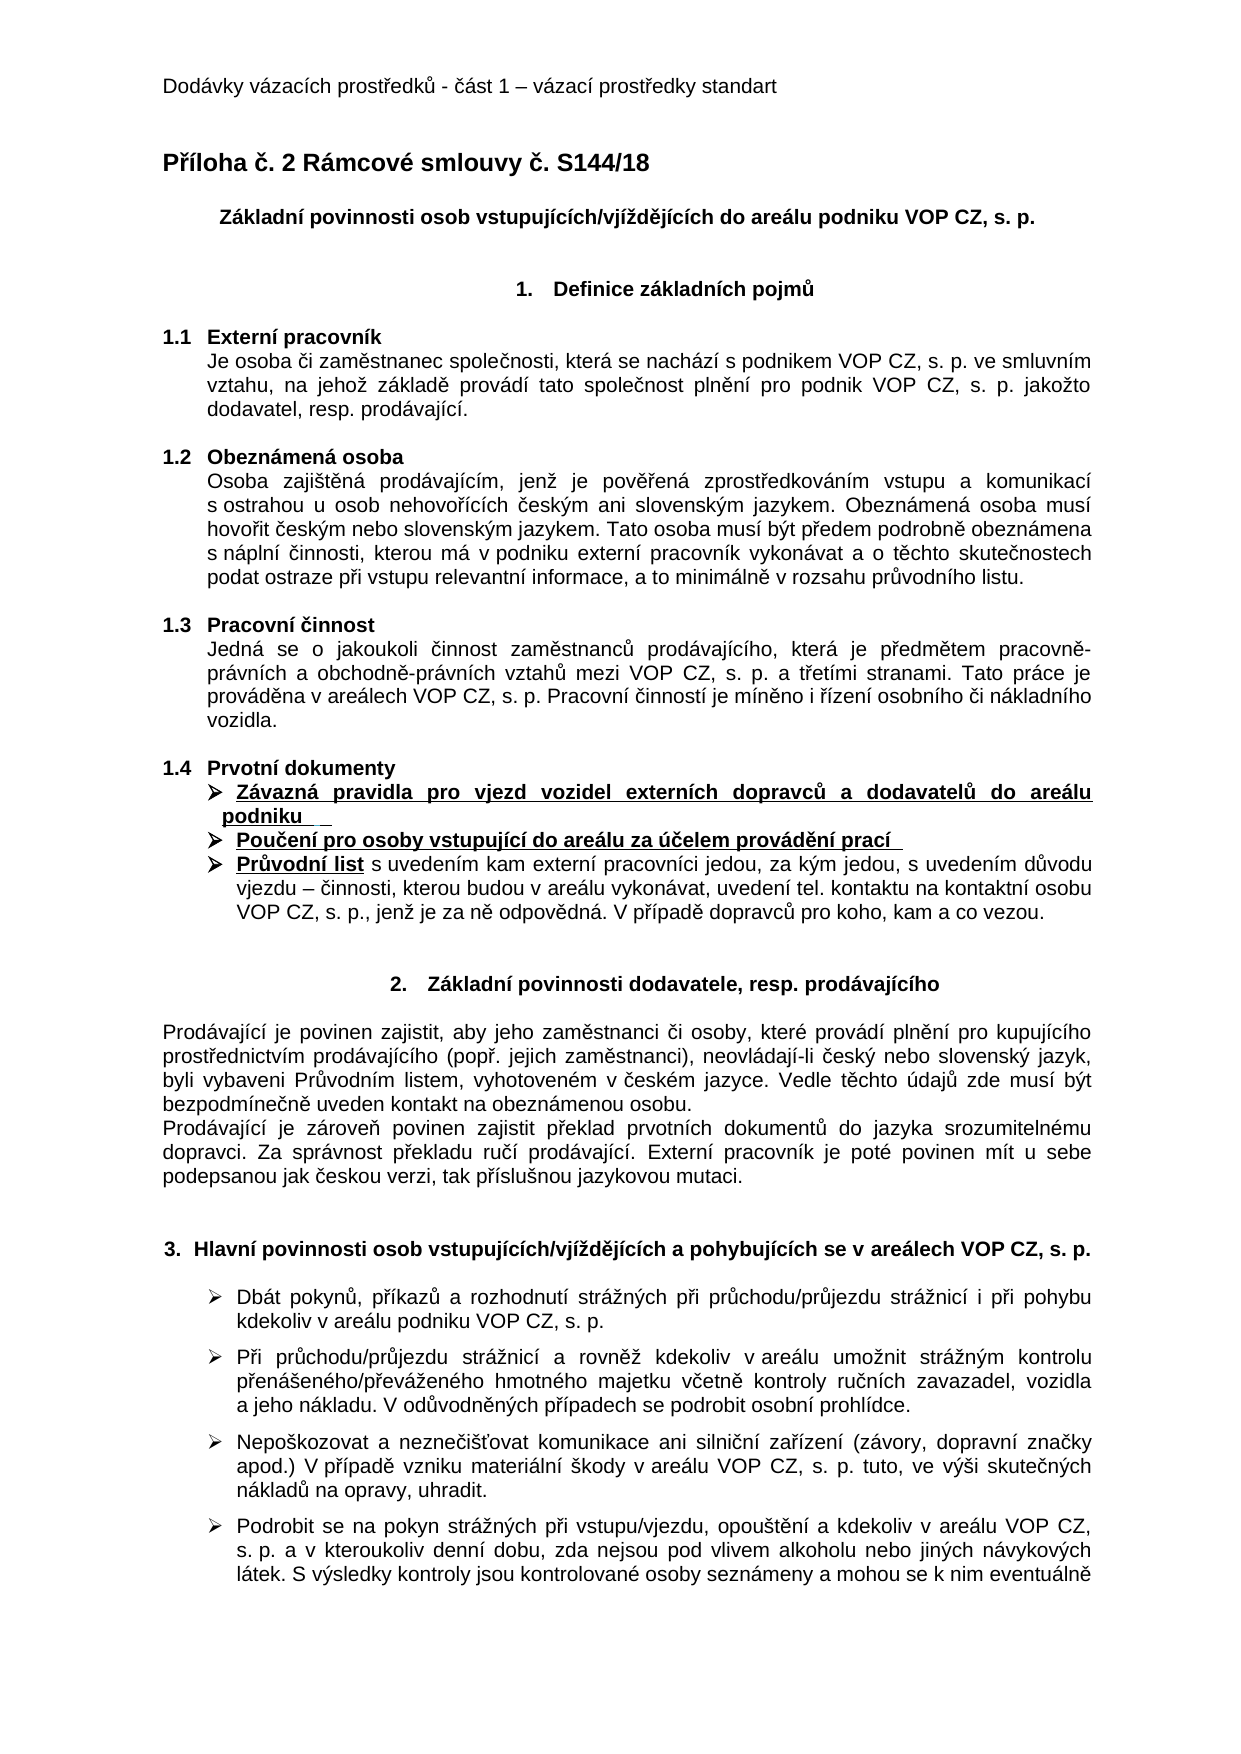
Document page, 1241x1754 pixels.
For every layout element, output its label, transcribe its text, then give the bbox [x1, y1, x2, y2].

text Osoba zajištěná prodávajícím, jenž je pověřená zprostředkováním vstupu a komunikací s ostrahou u osob nehovořících českým ani slovenským jazykem. Obeznámená osoba musí hovořit českým nebo slovenským jazykem. Tato osoba musí být předem podrobně obeznámena s náplní činnosti, kterou má v podniku externí pracovník vykonávat a o těchto skutečnostech podat ostraze při vstupu relevantní informace, a to minimálně v rozsahu průvodního listu. [162, 469, 1093, 588]
text Základní povinnosti osob vstupujících/vjíždějících do areálu podniku VOP CZ, s. p. [162, 205, 1093, 229]
subtitle Definice základních pojmů [237, 277, 1093, 301]
text Závazná pravidla pro vjezd vozidel externích dopravců a dodavatelů do areálu podniku [207, 780, 1093, 828]
subtitle Hlavní povinnosti osob vstupujících/vjíždějících a pohybujících se v areálech VOP CZ, s. p. [162, 1237, 1093, 1261]
subtitle Pracovní činnost [162, 612, 1093, 636]
subtitle Prvotní dokumenty [162, 756, 1093, 780]
text Jedná se o jakoukoli činnost zaměstnanců prodávajícího, která je předmětem pracovně-právních a obchodně-právních vztahů mezi VOP CZ, s. p. a třetími stranami. Tato práce je prováděna v areálech VOP CZ, s. p. Pracovní činností je míněno i řízení osobního či nákladního vozidla. [162, 636, 1093, 732]
text Prodávající je povinen zajistit, aby jeho zaměstnanci či osoby, které provádí plnění pro kupujícího prostřednictvím prodávajícího (popř. jejich zaměstnanci), neovládají-li český nebo slovenský jazyk, byli vybaveni Průvodním listem, vyhotoveném v českém jazyce. Vedle těchto údajů zde musí být bezpodmínečně uveden kontakt na obeznámenou osobu. [162, 1020, 1093, 1116]
text Průvodní list s uvedením kam externí pracovníci jedou, za kým jedou, s uvedením důvodu vjezdu – činnosti, kterou budou v areálu vykonávat, uvedení tel. kontaktu na kontaktní osobu VOP CZ, s. p., jenž je za ně odpovědná. V případě dopravců pro koho, kam a co vezou. [207, 852, 1093, 924]
text Je osoba či zaměstnanec společnosti, která se nachází s podnikem VOP CZ, s. p. ve smluvním vztahu, na jehož základě provádí tato společnost plnění pro podnik VOP CZ, s. p. jakožto dodavatel, resp. prodávající. [162, 349, 1093, 421]
text Prodávající je zároveň povinen zajistit překlad prvotních dokumentů do jazyka srozumitelnému dopravci. Za správnost překladu ručí prodávající. Externí pracovník je poté povinen mít u sebe podepsanou jak českou verzi, tak příslušnou jazykovou mutaci. [162, 1116, 1093, 1188]
subtitle Základní povinnosti dodavatele, resp. prodávajícího [237, 972, 1093, 996]
text Nepoškozovat a neznečišťovat komunikace ani silniční zařízení (závory, dopravní značky apod.) V případě vzniku materiální škody v areálu VOP CZ, s. p. tuto, ve výši skutečných nákladů na opravy, uhradit. [207, 1429, 1093, 1502]
text Poučení pro osoby vstupující do areálu za účelem provádění prací [162, 828, 1093, 852]
text Dbát pokynů, příkazů a rozhodnutí strážných při průchodu/průjezdu strážnicí i při pohybu kdekoliv v areálu podniku VOP CZ, s. p. [207, 1284, 1093, 1333]
text Příloha č. 2 Rámcové smlouvy č. S144/18 [162, 148, 1093, 176]
subtitle Obeznámená osoba [162, 445, 1093, 469]
subtitle Externí pracovník [162, 325, 1093, 349]
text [207, 1514, 1093, 1586]
text Při průchodu/průjezdu strážnicí a rovněž kdekoliv v areálu umožnit strážným kontrolu přenášeného/převáženého hmotného majetku včetně kontroly ručních zavazadel, vozidla a jeho nákladu. V odůvodněných případech se podrobit osobní prohlídce. [207, 1345, 1093, 1417]
